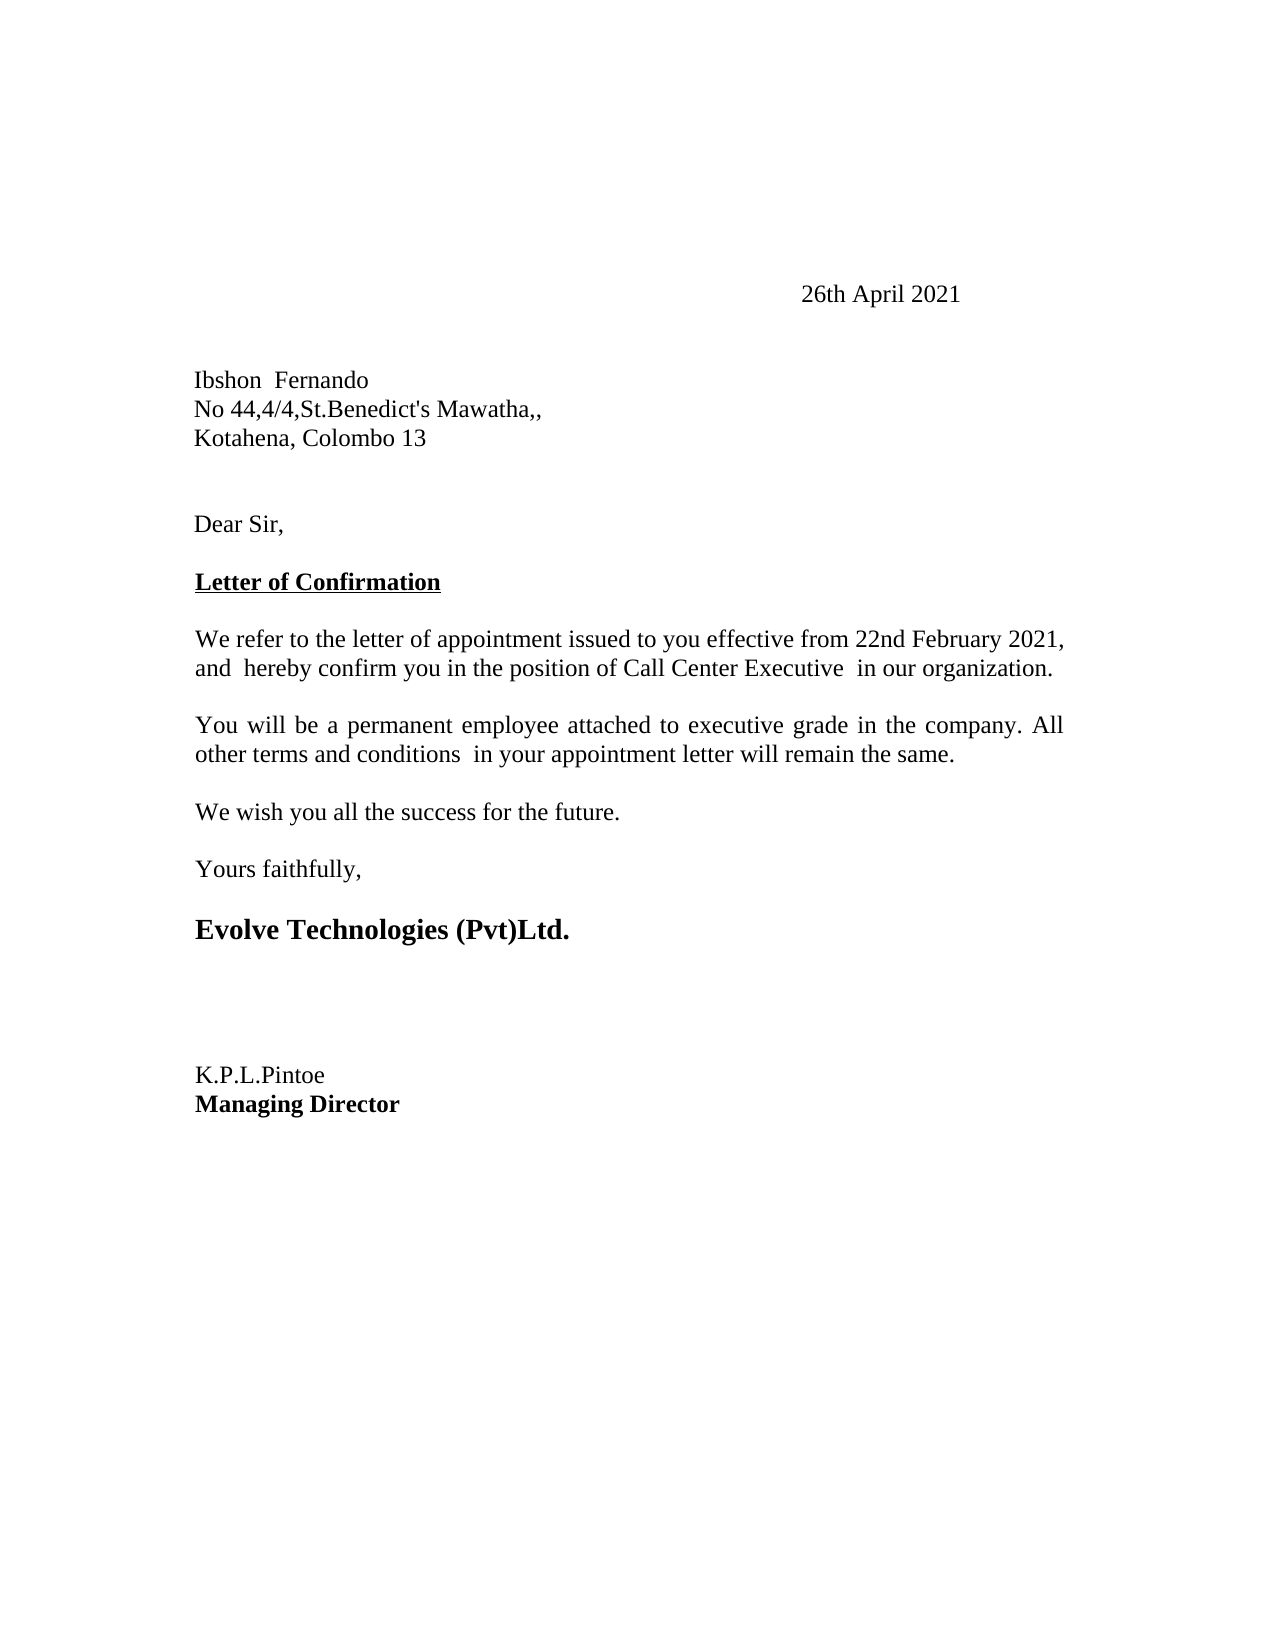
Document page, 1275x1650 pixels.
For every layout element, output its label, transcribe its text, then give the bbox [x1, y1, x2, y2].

text Dear Sir, [150, 509, 1125, 538]
text Ibshon Fernando [150, 366, 1125, 394]
text You will be a permanent employee attached to executive grade in the company. All other terms and conditions in your appointment letter will remain the same. [195, 711, 1065, 768]
text K.P.L.Pintoe [195, 1060, 1065, 1089]
text Evolve Technologies (Pvt)Ltd. [195, 912, 1065, 945]
text Managing Director [195, 1089, 1065, 1118]
text Yours faithfully, [195, 854, 1065, 883]
text No 44,4/4,St.Benedict's Mawatha,, [150, 394, 1125, 423]
text We wish you all the success for the future. [195, 797, 1065, 826]
text Kotahena, Colombo 13 [150, 423, 1125, 452]
text Letter of Confirmation [195, 567, 1065, 596]
text We refer to the letter of appointment issued to you effective from 22nd February 2021, and hereby confirm you in the position of Call Center Executive in our organization. [195, 624, 1065, 682]
text 26th April 2021 [195, 279, 1065, 308]
